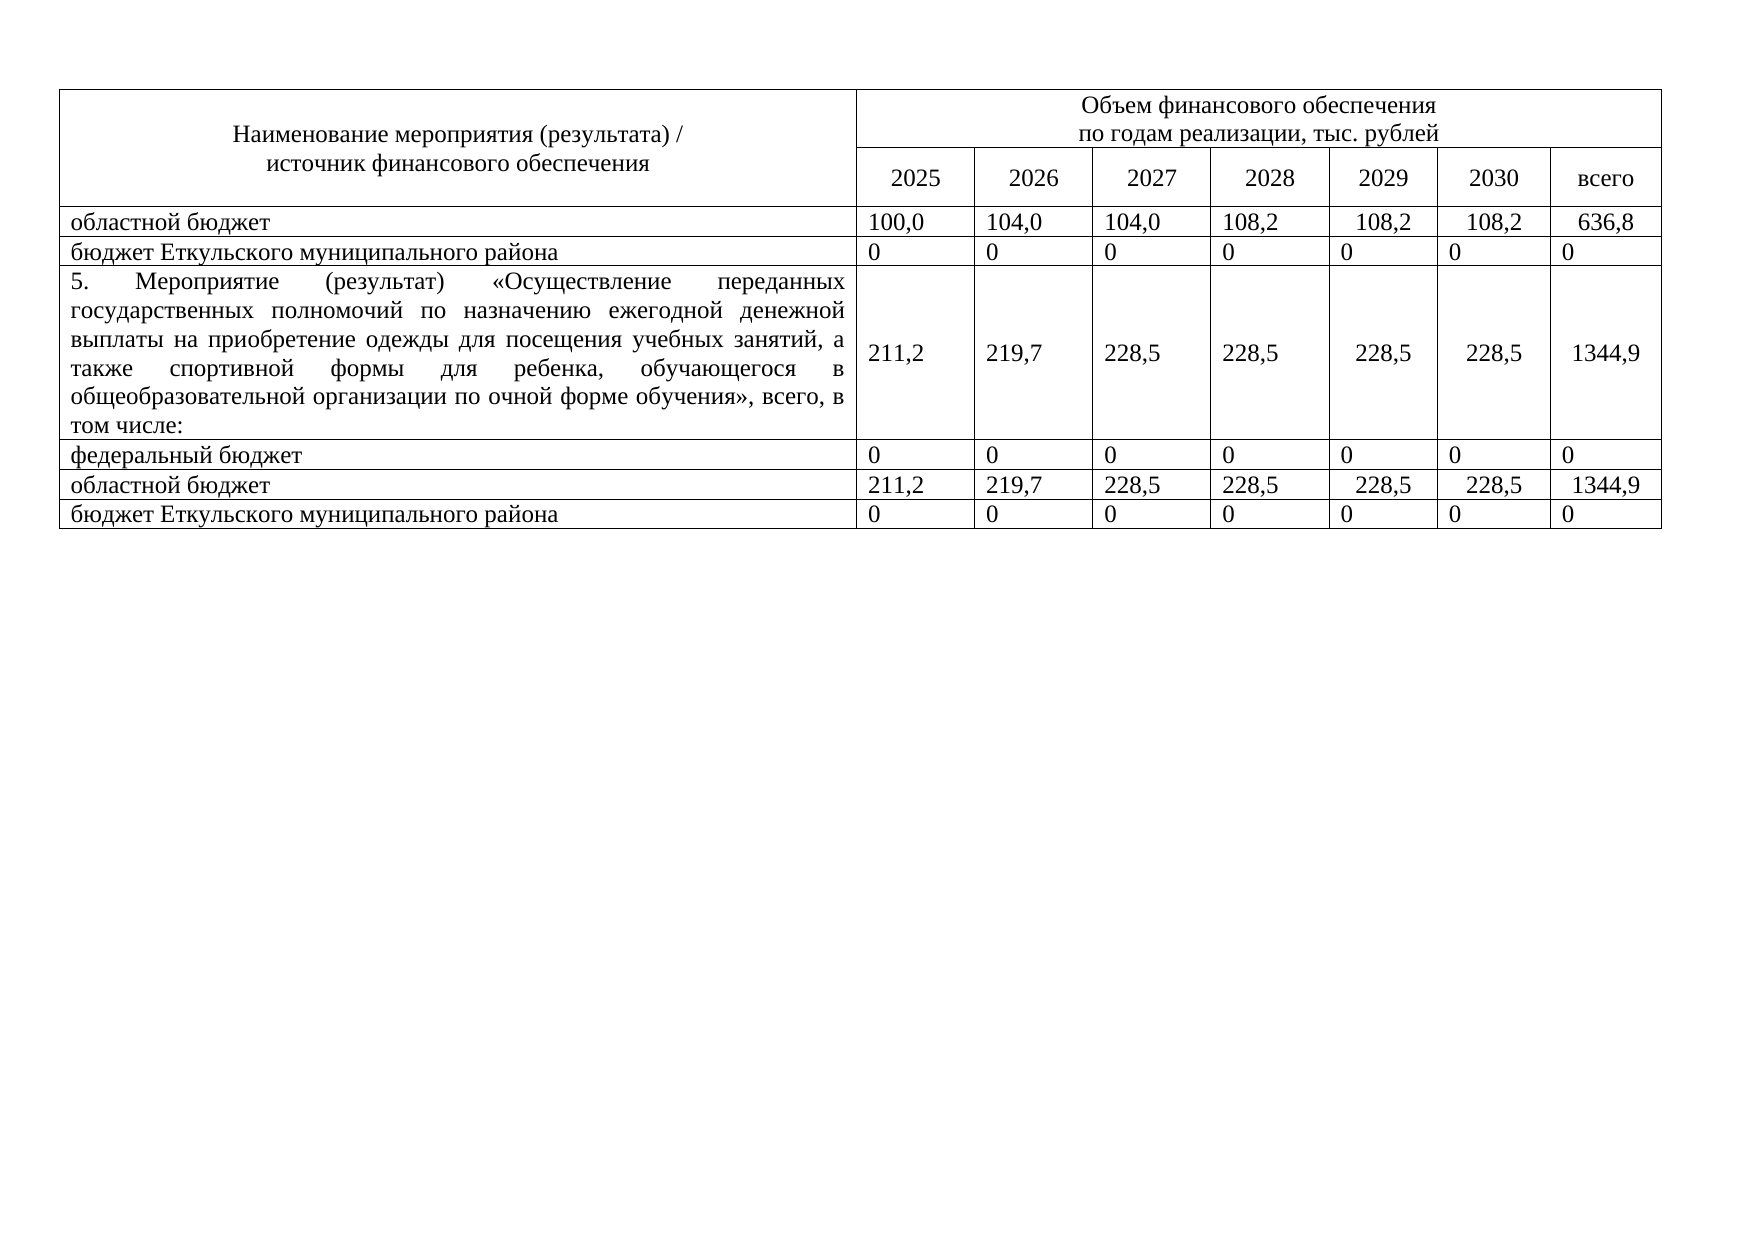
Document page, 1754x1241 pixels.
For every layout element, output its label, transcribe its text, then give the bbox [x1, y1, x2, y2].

table_cell 1344,9 [1551, 266, 1661, 439]
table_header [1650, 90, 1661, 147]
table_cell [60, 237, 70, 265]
table_cell 2028 [1211, 148, 1329, 206]
table_cell 228,5 [1093, 266, 1210, 439]
table_header Наименование мероприятия (результата) / источник финансового обеспечения [60, 90, 856, 206]
table_cell 228,5 [1330, 266, 1437, 439]
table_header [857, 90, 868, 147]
table_cell всего [1551, 148, 1661, 206]
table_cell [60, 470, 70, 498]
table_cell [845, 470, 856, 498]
table_cell 211,2 [857, 266, 974, 439]
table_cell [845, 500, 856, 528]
table_cell 219,7 [975, 266, 1092, 439]
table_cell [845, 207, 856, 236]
table_cell 228,5 [1438, 266, 1550, 439]
table_cell 2027 [1093, 148, 1210, 206]
table_cell 2025 [857, 148, 974, 206]
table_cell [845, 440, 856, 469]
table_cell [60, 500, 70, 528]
table_cell 228,5 [1211, 266, 1329, 439]
table_cell 2030 [1438, 148, 1550, 206]
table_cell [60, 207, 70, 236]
table_cell 2029 [1330, 148, 1437, 206]
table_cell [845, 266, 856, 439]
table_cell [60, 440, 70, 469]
table_cell 2026 [975, 148, 1092, 206]
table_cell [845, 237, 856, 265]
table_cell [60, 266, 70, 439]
